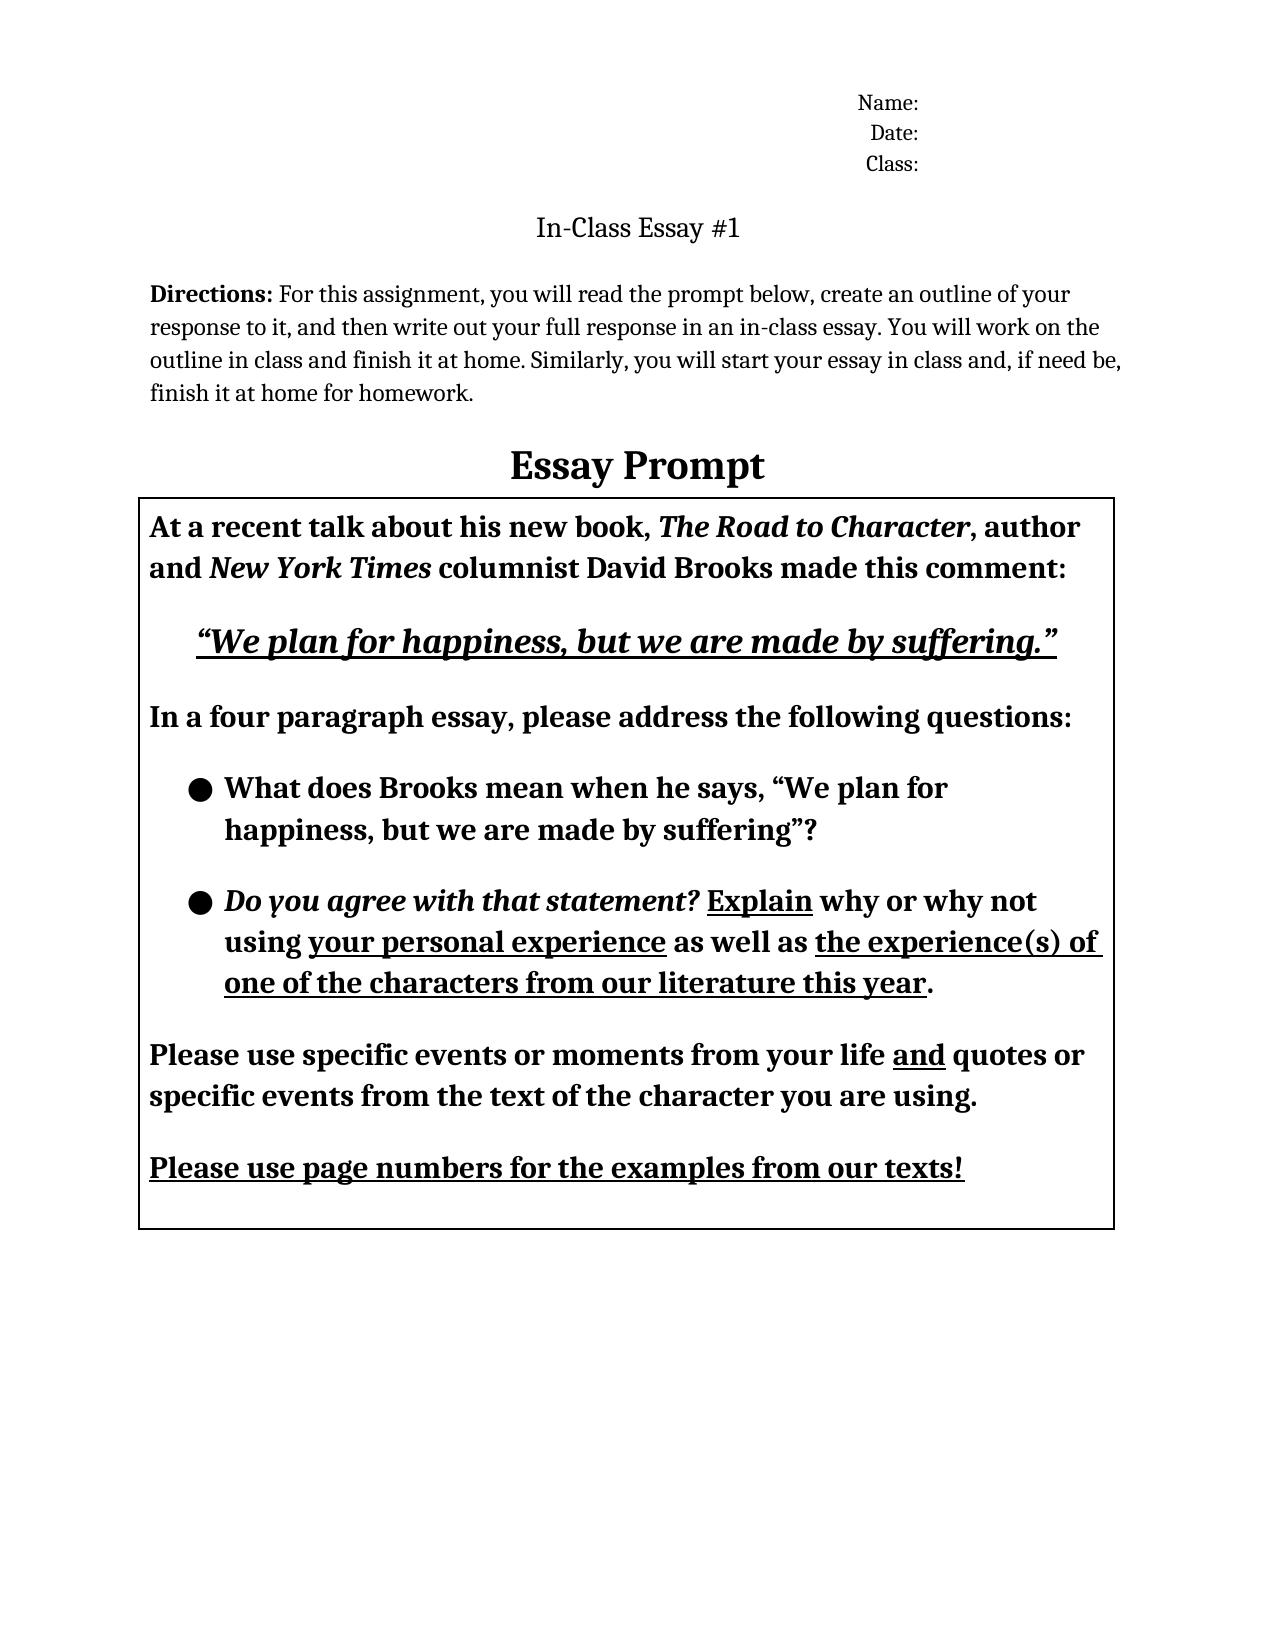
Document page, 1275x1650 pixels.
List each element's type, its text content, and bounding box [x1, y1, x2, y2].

table_header At a recent talk about his new book, The Road to Character, author and New York Times columnist David Brooks made this comment: “We plan for happiness, but we are made by suffering.” In a four paragraph essay, please address the following questions: What does Brooks mean when he says, “We plan for happiness, but we are made by suffering”? Do you agree with that statement? Explain why or why not using your personal experience as well as the experience(s) of one of the characters from our literature this year. Please use specific events or moments from your life and quotes or specific events from the text of the character you are using. Please use page numbers for the examples from our texts! [140, 499, 1113, 1228]
text Essay Prompt [150, 442, 1125, 490]
text Directions: For this assignment, you will read the prompt below, create an outline of your response to it, and then write out your full response in an in-class essay. You will work on the outline in class and finish it at home. Similarly, you will start your essay in class and, if need be, finish it at home for homework. [150, 279, 1125, 407]
text Date: [150, 120, 919, 146]
text Name: [150, 90, 919, 116]
text In-Class Essay #1 [150, 211, 1125, 244]
text Class: [150, 150, 919, 177]
